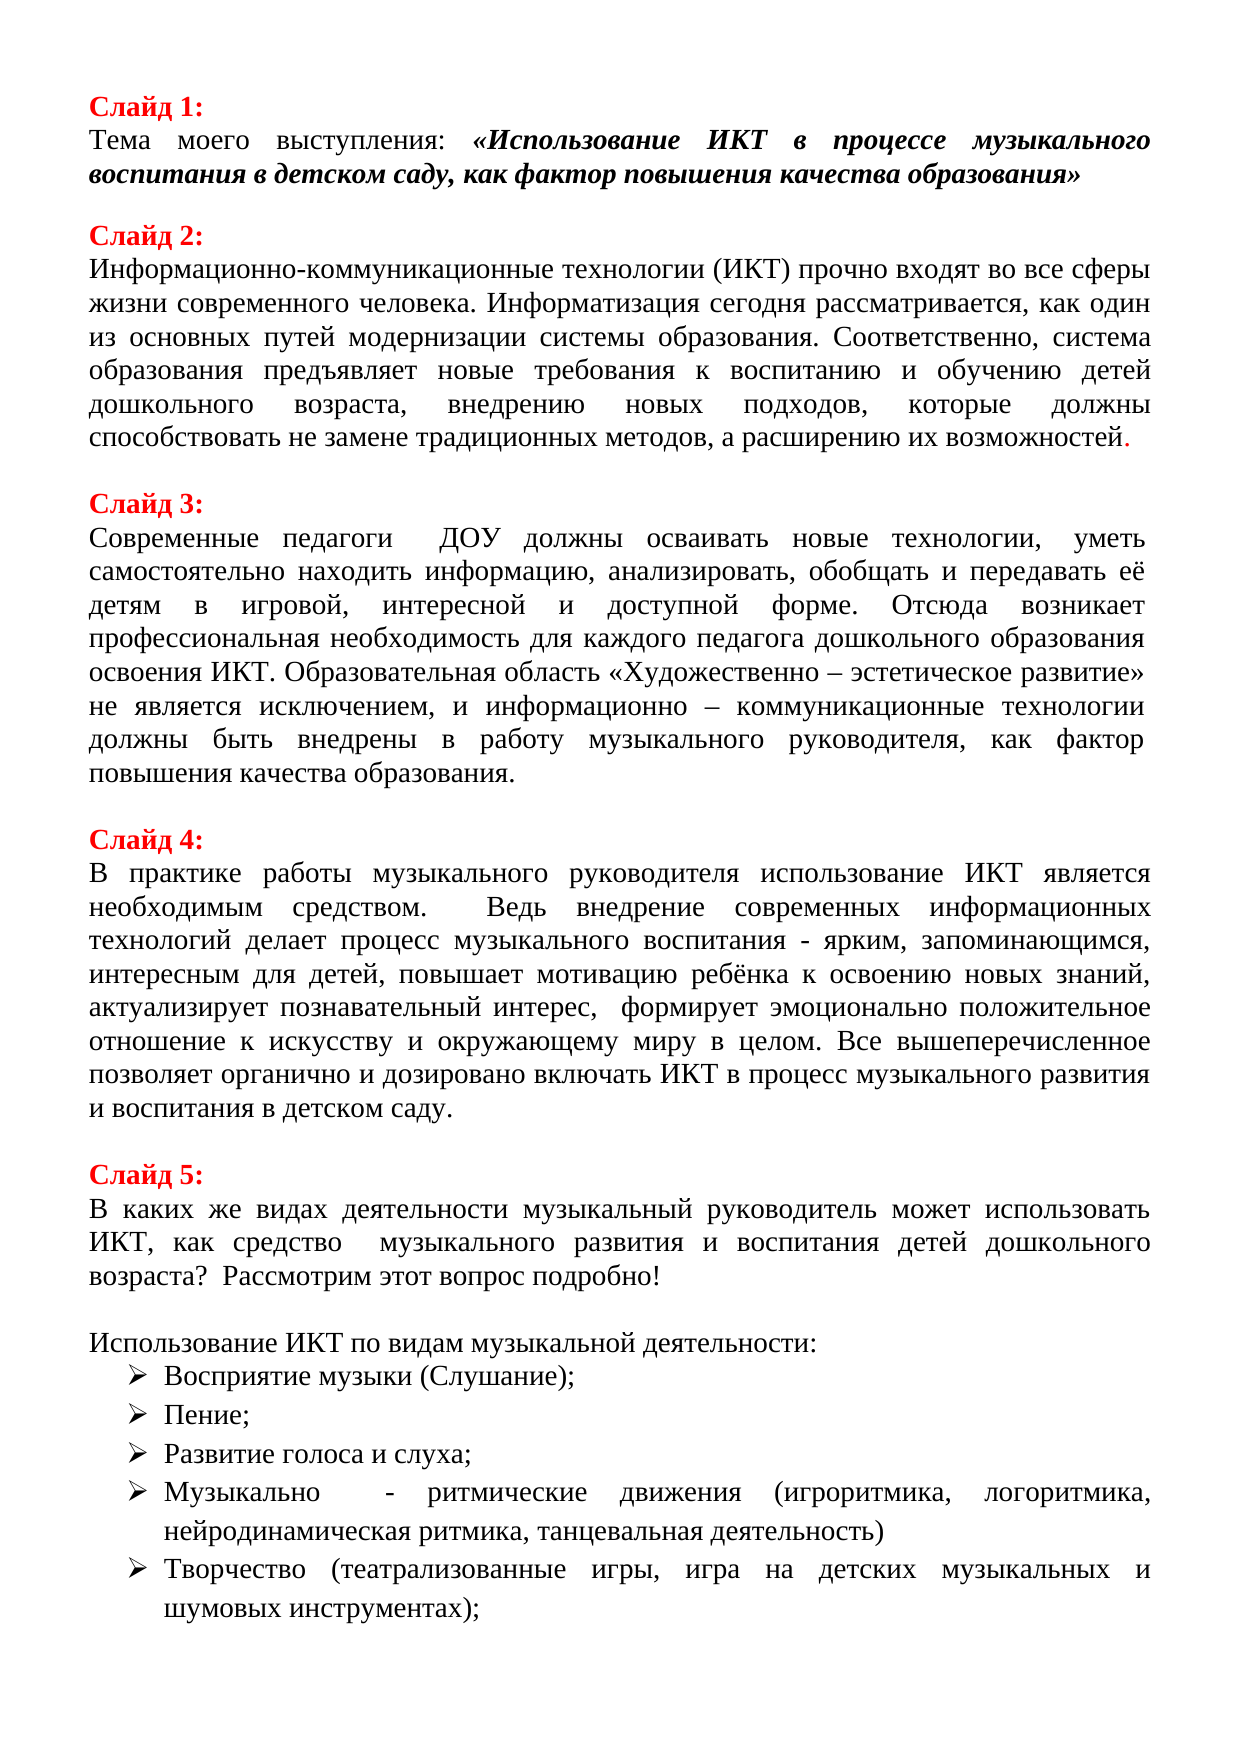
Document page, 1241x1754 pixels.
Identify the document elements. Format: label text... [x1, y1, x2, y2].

text В практике работы музыкального руководителя использование ИКТ является необходимым средством. Ведь внедрение современных информационных технологий делает процесс музыкального воспитания - ярким, запоминающимся, интересным для детей, повышает мотивацию ребёнка к освоению новых знаний, актуализирует познавательный интерес, формирует эмоционально положительное отношение к искусству и окружающему миру в целом. Все вышеперечисленное позволяет органично и дозировано включать ИКТ в процесс музыкального развития и воспитания в детском саду. [89, 855, 1152, 1124]
text Слайд 4: [89, 822, 1152, 855]
text Информационно-коммуникационные технологии (ИКТ) прочно входят во все сферы жизни современного человека. Информатизация сегодня рассматривается, как один из основных путей модернизации системы образования. Соответственно, система образования предъявляет новые требования к воспитанию и обучению детей дошкольного возраста, внедрению новых подходов, которые должны способствовать не замене традиционных методов, а расширению их возможностей. [89, 252, 1152, 453]
list Развитие голоса и слуха; [126, 1436, 1152, 1469]
list Восприятие музыки (Слушание); [126, 1358, 1152, 1392]
list Пение; [126, 1397, 1152, 1431]
list Музыкально - ритмические движения (игроритмика, логоритмика, нейродинамическая ритмика, танцевальная деятельность) [126, 1474, 1152, 1547]
text В каких же видах деятельности музыкальный руководитель может использовать ИКТ, как средство музыкального развития и воспитания детей дошкольного возраста? Рассмотрим этот вопрос подробно! [89, 1191, 1152, 1291]
text Современные педагоги ДОУ должны осваивать новые технологии, уметь самостоятельно находить информацию, анализировать, обобщать и передавать её детям в игровой, интересной и доступной форме. Отсюда возникает профессиональная необходимость для каждого педагога дошкольного образования освоения ИКТ. Образовательная область «Художественно – эстетическое развитие» не является исключением, и информационно – коммуникационные технологии должны быть внедрены в работу музыкального руководителя, как фактор повышения качества образования. [89, 520, 1146, 788]
text Слайд 1: [89, 89, 1152, 122]
text Слайд 5: [89, 1157, 1152, 1191]
text Слайд 2: [89, 218, 1152, 252]
list Творчество (театрализованные игры, игра на детских музыкальных и шумовых инструментах); [126, 1552, 1152, 1624]
text Слайд 3: [89, 486, 1152, 520]
text Использование ИКТ по видам музыкальной деятельности: [89, 1325, 1152, 1358]
text Тема моего выступления: «Использование ИКТ в процессе музыкального воспитания в детском саду, как фактор повышения качества образования» [89, 122, 1152, 189]
